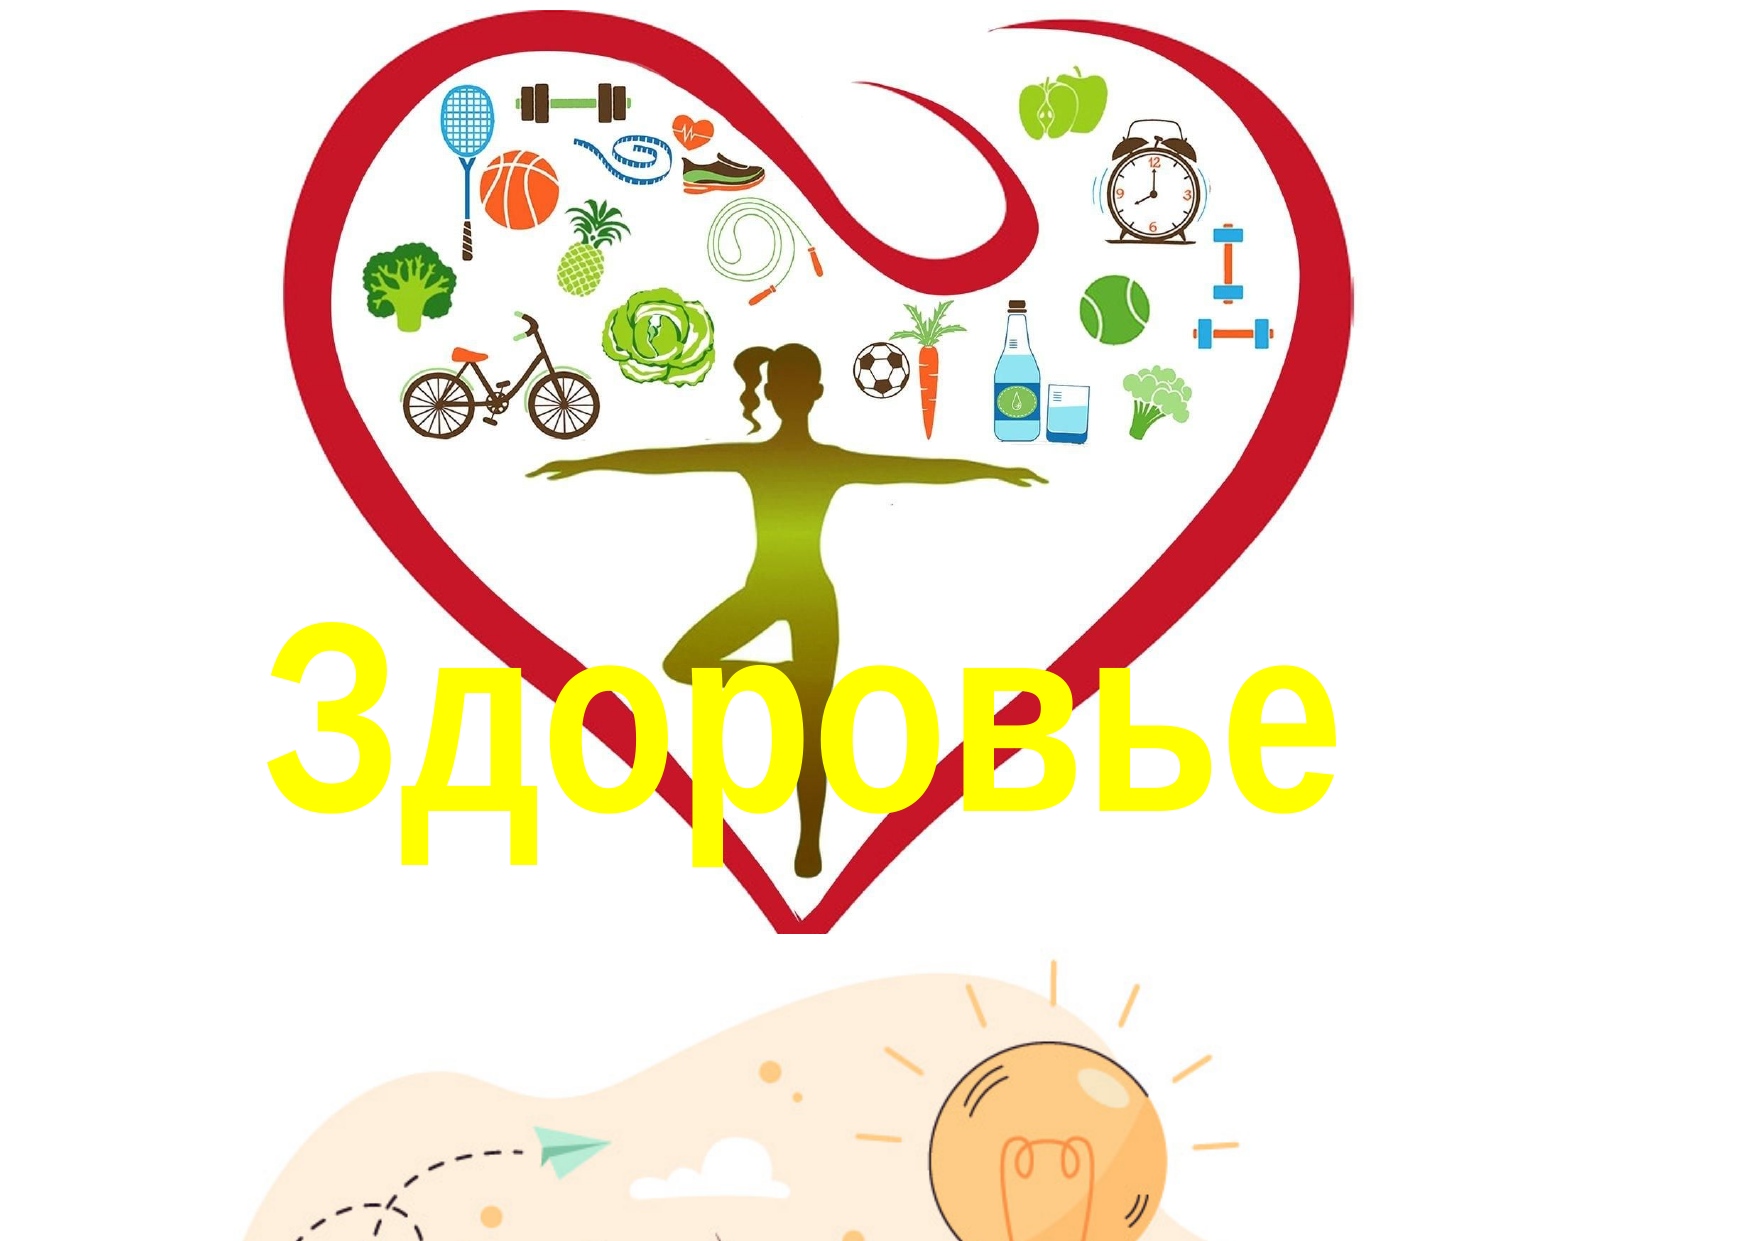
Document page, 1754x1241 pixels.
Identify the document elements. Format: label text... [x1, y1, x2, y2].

text Здоровье [15, 557, 1742, 868]
picture [238, 10, 1387, 557]
picture [0, 868, 1667, 1241]
